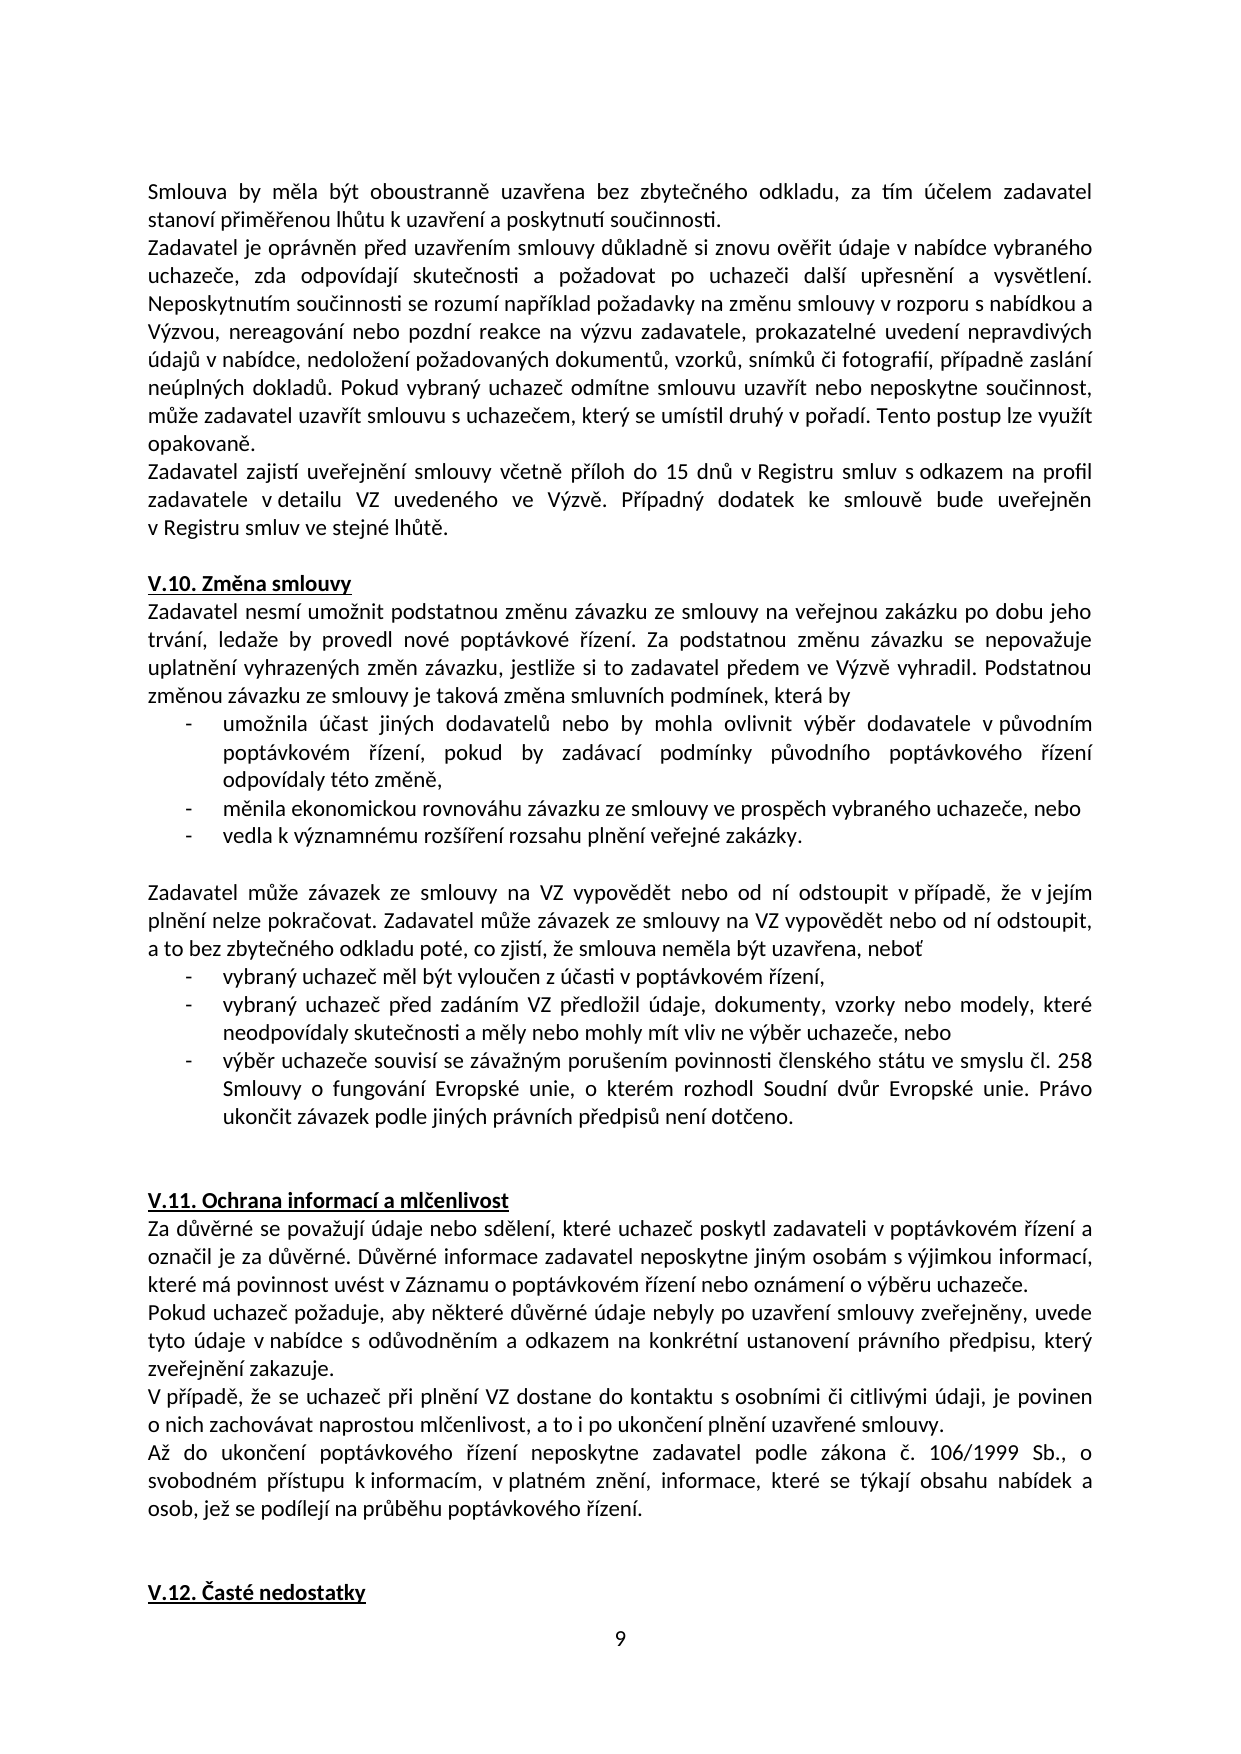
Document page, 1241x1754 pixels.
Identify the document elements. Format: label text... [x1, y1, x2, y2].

text Až do ukončení poptávkového řízení neposkytne zadavatel podle zákona č. 106/1999 Sb., o svobodném přístupu k informacím, v platném znění, informace, které se týkají obsahu nabídek a osob, jež se podílejí na průběhu poptávkového řízení. [148, 1438, 1092, 1522]
list výběr uchazeče souvisí se závažným porušením povinnosti členského státu ve smyslu čl. 258 Smlouvy o fungování Evropské unie, o kterém rozhodl Soudní dvůr Evropské unie. Právo ukončit závazek podle jiných právních předpisů není dotčeno. [185, 1046, 1092, 1130]
text Zadavatel nesmí umožnit podstatnou změnu závazku ze smlouvy na veřejnou zakázku po dobu jeho trvání, ledaže by provedl nové poptávkové řízení. Za podstatnou změnu závazku se nepovažuje uplatnění vyhrazených změn závazku, jestliže si to zadavatel předem ve Výzvě vyhradil. Podstatnou změnou závazku ze smlouvy je taková změna smluvních podmínek, která by [148, 597, 1092, 709]
text V.11. Ochrana informací a mlčenlivost [148, 1186, 1092, 1214]
list měnila ekonomickou rovnováhu závazku ze smlouvy ve prospěch vybraného uchazeče, nebo [185, 794, 1092, 822]
list vybraný uchazeč před zadáním VZ předložil údaje, dokumenty, vzorky nebo modely, které neodpovídaly skutečnosti a měly nebo mohly mít vliv ne výběr uchazeče, nebo [185, 990, 1092, 1046]
text Pokud uchazeč požaduje, aby některé důvěrné údaje nebyly po uzavření smlouvy zveřejněny, uvede tyto údaje v nabídce s odůvodněním a odkazem na konkrétní ustanovení právního předpisu, který zveřejnění zakazuje. [148, 1298, 1092, 1382]
text Za důvěrné se považují údaje nebo sdělení, které uchazeč poskytl zadavateli v poptávkovém řízení a označil je za důvěrné. Důvěrné informace zadavatel neposkytne jiným osobám s výjimkou informací, které má povinnost uvést v Záznamu o poptávkovém řízení nebo oznámení o výběru uchazeče. [148, 1214, 1092, 1298]
text V.12. Časté nedostatky [148, 1578, 1092, 1606]
text Zadavatel zajistí uveřejnění smlouvy včetně příloh do 15 dnů v Registru smluv s odkazem na profil zadavatele v detailu VZ uvedeného ve Výzvě. Případný dodatek ke smlouvě bude uveřejněn v Registru smluv ve stejné lhůtě. [148, 457, 1092, 541]
text Smlouva by měla být oboustranně uzavřena bez zbytečného odkladu, za tím účelem zadavatel stanoví přiměřenou lhůtu k uzavření a poskytnutí součinnosti. [148, 177, 1092, 233]
list vybraný uchazeč měl být vyloučen z účasti v poptávkovém řízení, [185, 962, 1092, 990]
text Zadavatel je oprávněn před uzavřením smlouvy důkladně si znovu ověřit údaje v nabídce vybraného uchazeče, zda odpovídají skutečnosti a požadovat po uchazeči další upřesnění a vysvětlení. Neposkytnutím součinnosti se rozumí například požadavky na změnu smlouvy v rozporu s nabídkou a Výzvou, nereagování nebo pozdní reakce na výzvu zadavatele, prokazatelné uvedení nepravdivých údajů v nabídce, nedoložení požadovaných dokumentů, vzorků, snímků či fotografií, případně zaslání neúplných dokladů. Pokud vybraný uchazeč odmítne smlouvu uzavřít nebo neposkytne součinnost, může zadavatel uzavřít smlouvu s uchazečem, který se umístil druhý v pořadí. Tento postup lze využít opakovaně. [148, 233, 1092, 457]
text V případě, že se uchazeč při plnění VZ dostane do kontaktu s osobními či citlivými údaji, je povinen o nich zachovávat naprostou mlčenlivost, a to i po ukončení plnění uzavřené smlouvy. [148, 1382, 1092, 1438]
text Zadavatel může závazek ze smlouvy na VZ vypovědět nebo od ní odstoupit v případě, že v jejím plnění nelze pokračovat. Zadavatel může závazek ze smlouvy na VZ vypovědět nebo od ní odstoupit, a to bez zbytečného odkladu poté, co zjistí, že smlouva neměla být uzavřena, neboť [148, 878, 1092, 962]
list vedla k významnému rozšíření rozsahu plnění veřejné zakázky. [185, 822, 1092, 850]
list umožnila účast jiných dodavatelů nebo by mohla ovlivnit výběr dodavatele v původním poptávkovém řízení, pokud by zadávací podmínky původního poptávkového řízení odpovídaly této změně, [185, 709, 1092, 794]
text V.10. Změna smlouvy [148, 569, 1092, 597]
